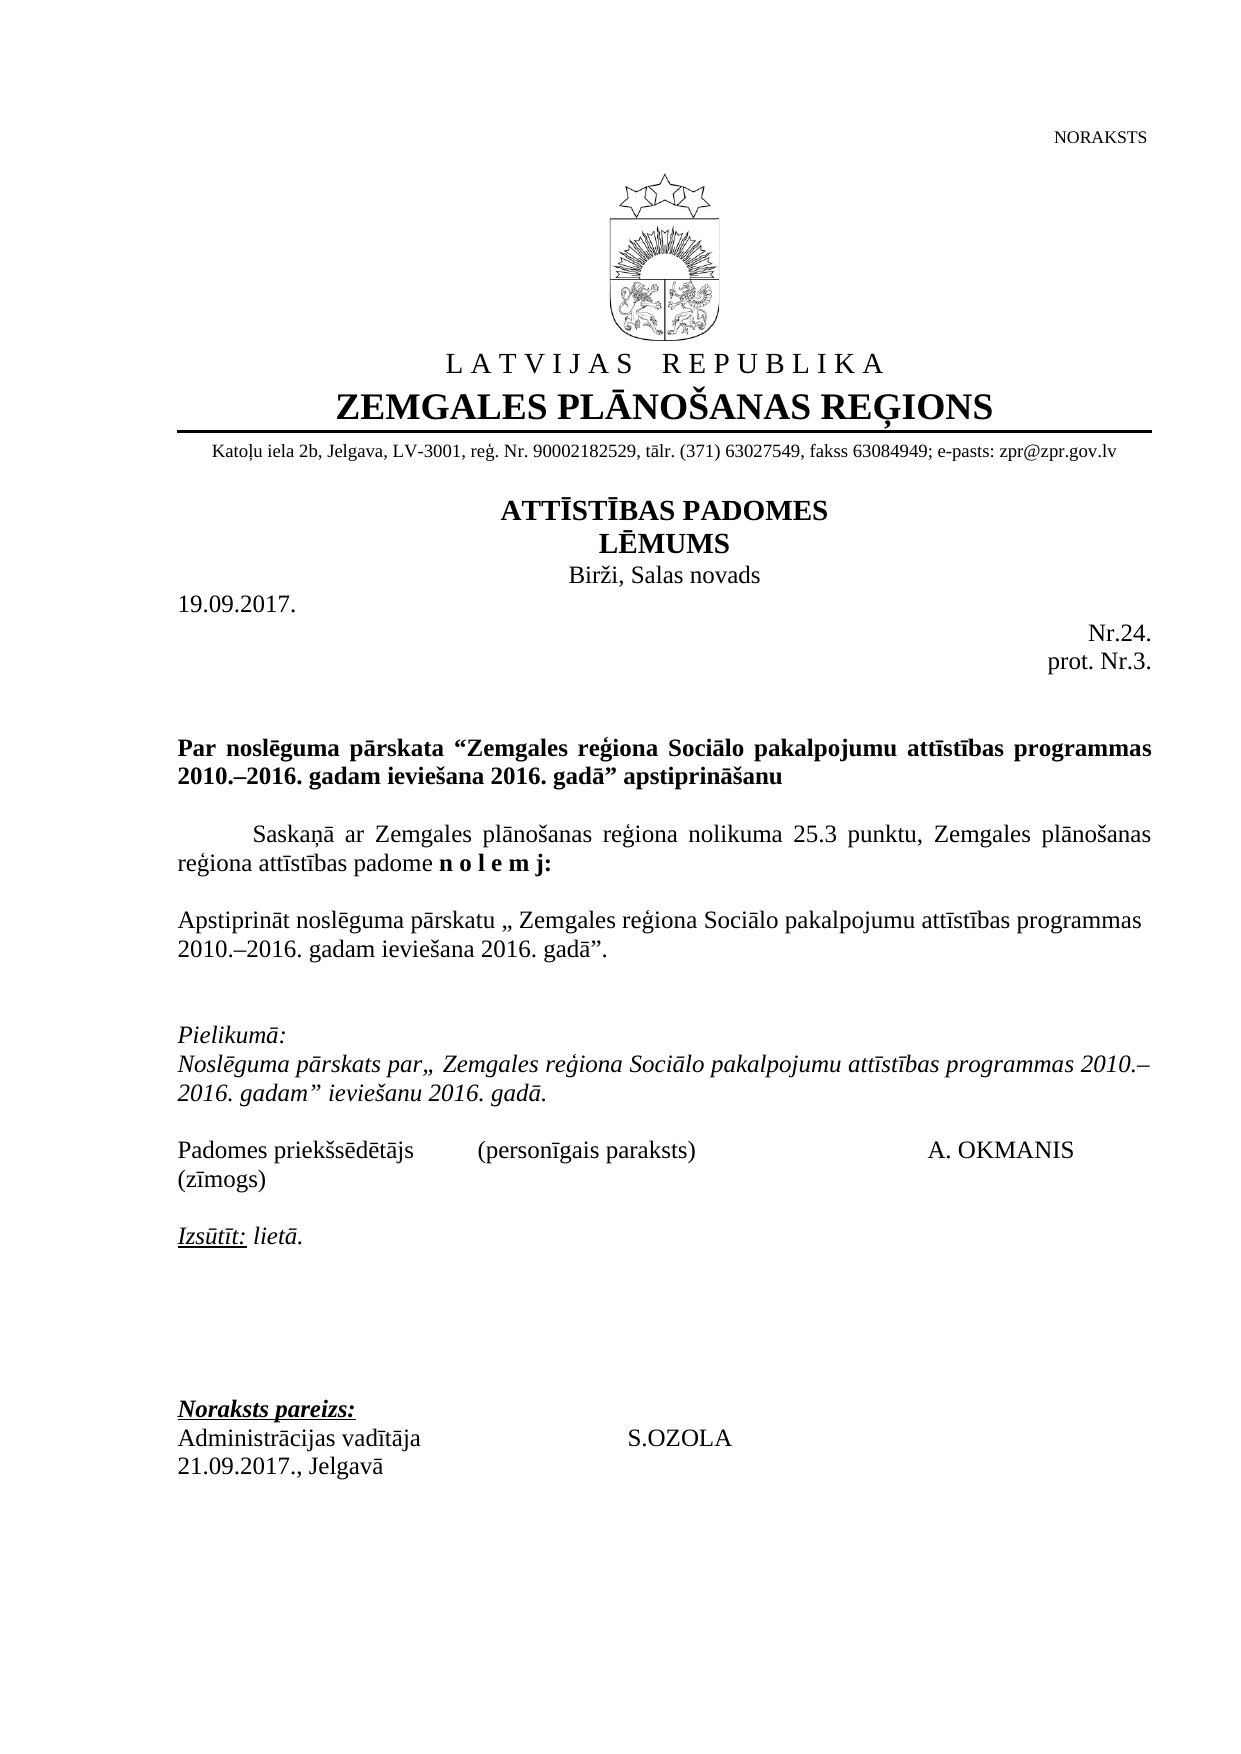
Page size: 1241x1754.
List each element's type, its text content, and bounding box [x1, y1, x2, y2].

text ZEMGALES PLĀNOŠANAS REĢIONS [177, 385, 1152, 430]
text Nr.24. [177, 618, 1152, 646]
picture [609, 173, 720, 341]
text Saskaņā ar Zemgales plānošanas reģiona nolikuma 25.3 punktu, Zemgales plānošanas reģiona attīstības padome n o l e m j: [177, 819, 1152, 876]
text Administrācijas vadītāja S.OZOLA [177, 1423, 1152, 1451]
text Apstiprināt noslēguma pārskatu „ Zemgales reģiona Sociālo pakalpojumu attīstības programmas 2010.–2016. gadam ieviešana 2016. gadā”. [177, 905, 1152, 963]
text Katoļu iela 2b, Jelgava, LV-3001, reģ. Nr. 90002182529, tālr. (371) 63027549, fakss 63084949; e-pasts: zpr@zpr.gov.lv [177, 439, 1152, 461]
text Par noslēguma pārskata “Zemgales reģiona Sociālo pakalpojumu attīstības programmas 2010.–2016. gadam ieviešana 2016. gadā” apstiprināšanu [177, 733, 1152, 790]
text Noslēguma pārskats par„ Zemgales reģiona Sociālo pakalpojumu attīstības programmas 2010.–2016. gadam” ieviešanu 2016. gadā. [177, 1049, 1152, 1106]
text Birži, Salas novads [177, 560, 1152, 589]
text 19.09.2017. [177, 589, 1152, 618]
text Pielikumā: [177, 1020, 1152, 1049]
text Padomes priekšsēdētājs (personīgais paraksts) A. OKMANIS [177, 1135, 1152, 1164]
text Noraksts pareizs: [177, 1394, 1152, 1423]
text (zīmogs) [177, 1164, 1152, 1193]
text LĒMUMS [177, 527, 1152, 560]
text 21.09.2017., Jelgavā [177, 1451, 1152, 1480]
text L A T V I J A S R E P U B L I K A [177, 346, 1152, 380]
text NORAKSTS [177, 127, 1152, 171]
text ATTĪSTĪBAS PADOMES [177, 493, 1152, 527]
text Izsūtīt: lietā. [177, 1221, 1152, 1250]
text prot. Nr.3. [177, 646, 1152, 675]
